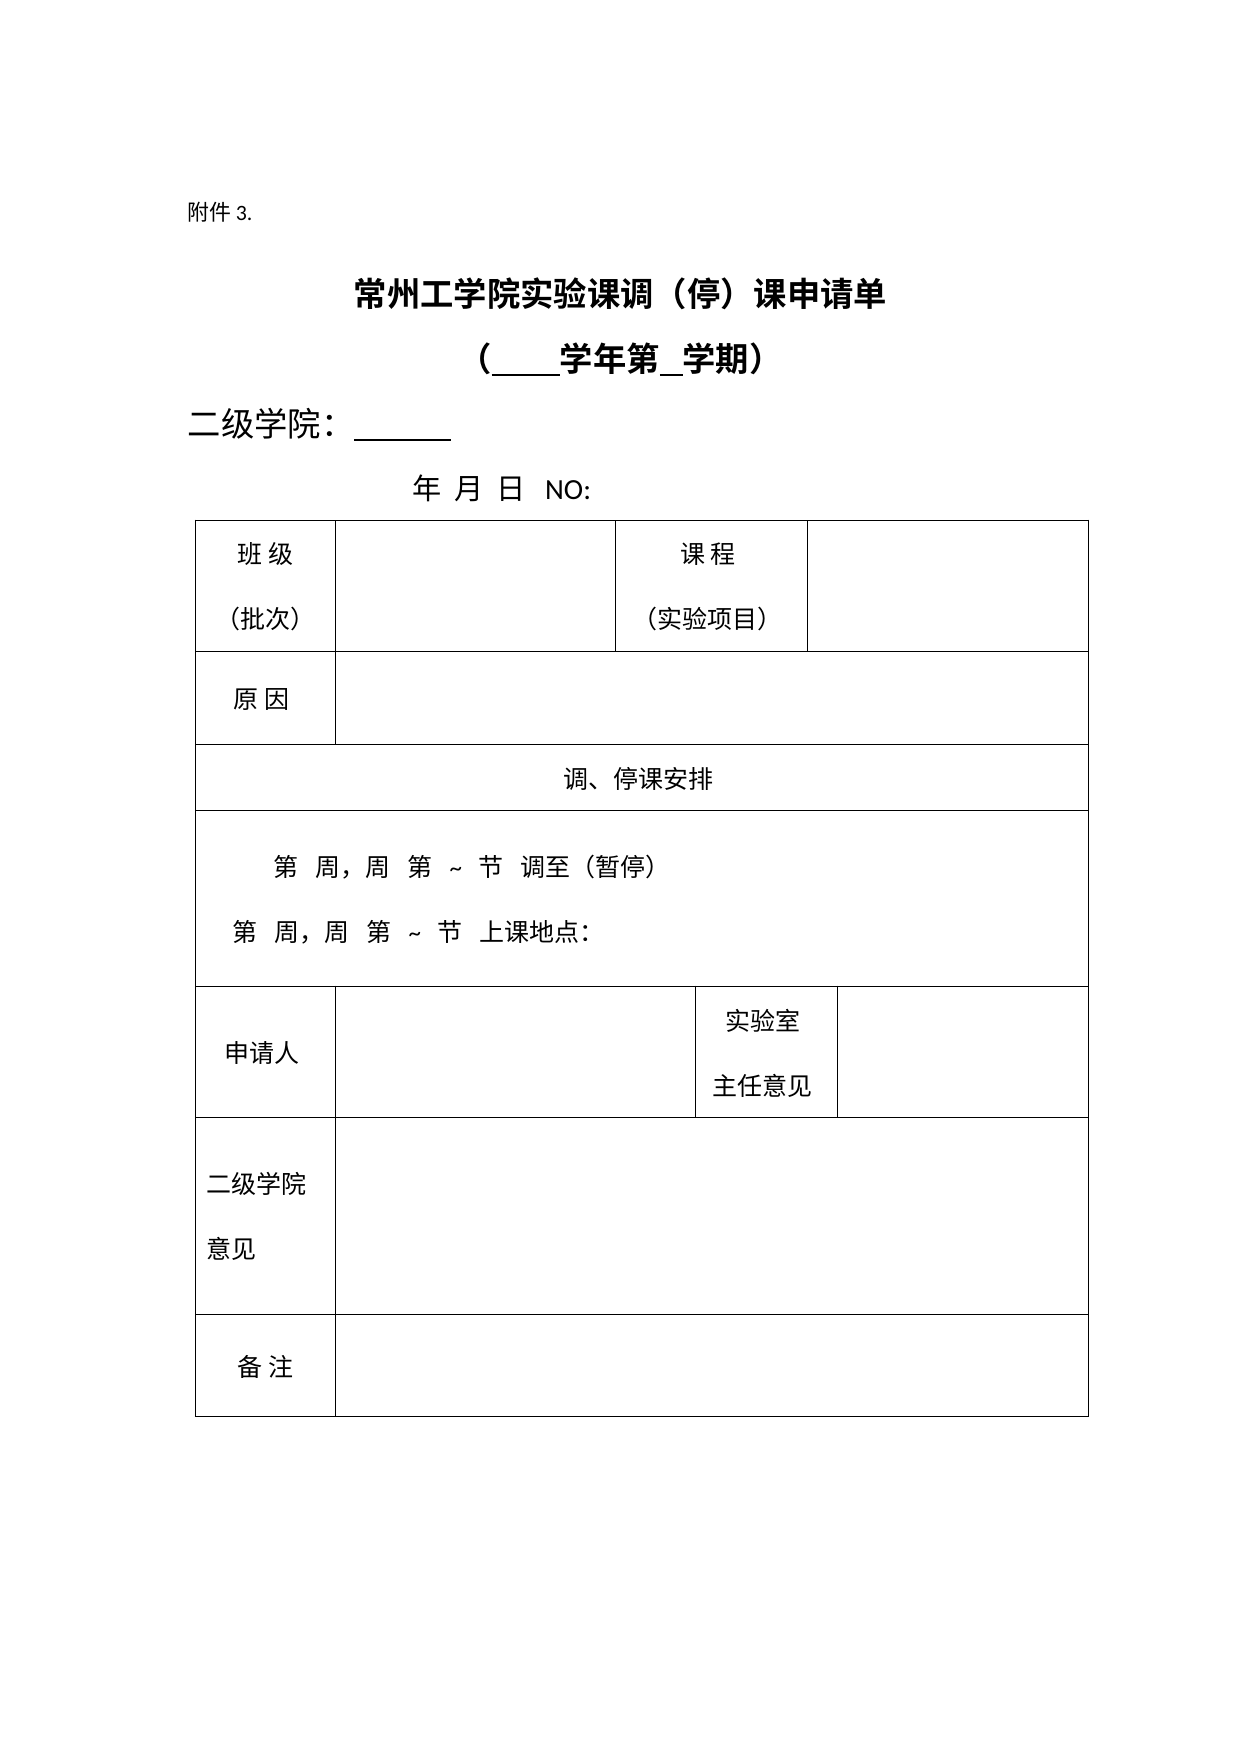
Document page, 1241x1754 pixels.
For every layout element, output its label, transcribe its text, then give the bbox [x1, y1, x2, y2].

table_cell [336, 1315, 1088, 1416]
text 二级学院： [187, 389, 1053, 454]
text （ 学年第 学期） [187, 324, 1053, 389]
table_cell [336, 1118, 1088, 1314]
table_cell [336, 987, 695, 1117]
table_cell 实验室 主任意见 [696, 987, 837, 1117]
table_cell [336, 652, 1088, 744]
text 附件3. [187, 194, 1053, 227]
table_cell 备 注 [196, 1315, 335, 1416]
table_cell 申请人 [196, 987, 335, 1117]
table_cell 调、停课安排 [196, 745, 1088, 810]
table_cell [838, 987, 1088, 1117]
table_cell 二级学院意见 [196, 1118, 335, 1314]
text 常州工学院实验课调（停）课申请单 [187, 259, 1053, 324]
table_header 课 程 （实验项目） [616, 521, 807, 651]
table_header 班 级 （批次） [196, 521, 335, 651]
table_cell 第 周，周 第 ~ 节 调至（暂停） 第 周，周 第 ~ 节 上课地点： [196, 811, 1088, 986]
table_header [336, 521, 615, 651]
table_header [808, 521, 1088, 651]
text 年 月 日 NO: [187, 454, 1053, 519]
table_cell 原 因 [196, 652, 335, 744]
